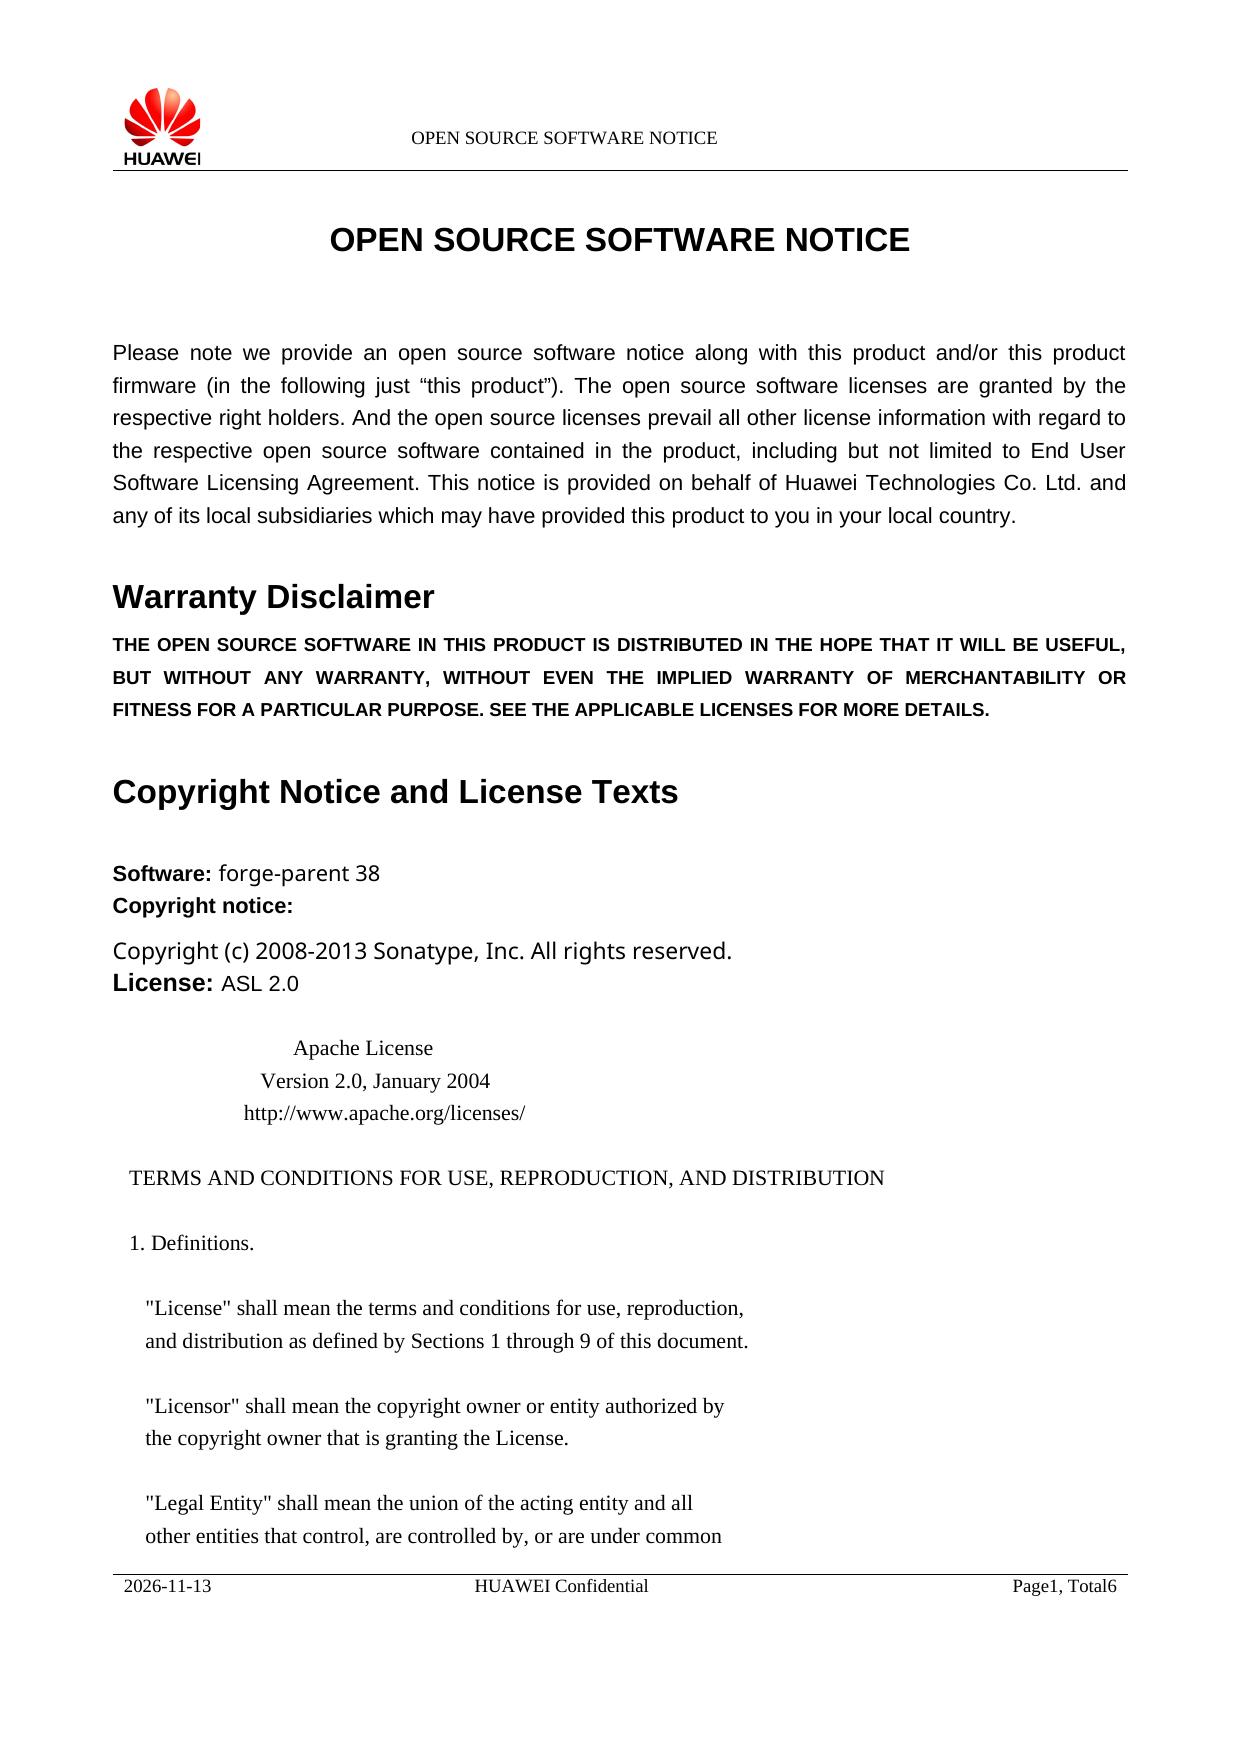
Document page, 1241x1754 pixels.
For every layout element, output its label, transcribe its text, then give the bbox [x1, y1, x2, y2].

title Software: forge-parent 38 [112, 856, 1128, 889]
picture [124, 88, 201, 165]
text The open source software in this product is distributed in the hope that it will be useful, but WITHOUT ANY WARRANTY, without even the implied warranty of MERCHANTABILITY or FITNESS FOR A PARTICULAR PURPOSE. See the applicable licenses for more details. [112, 629, 1128, 726]
text Copyright (c) 2008-2013 Sonatype, Inc. All rights reserved. [112, 934, 1128, 966]
text OPEN SOURCE SOFTWARE NOTICE [112, 206, 1128, 271]
text Copyright Notice and License Texts [112, 759, 1128, 824]
text Please note we provide an open source software notice along with this product and/or this product firmware (in the following just “this product”). The open source software licenses are granted by the respective right holders. And the open source licenses prevail all other license information with regard to the respective open source software contained in the product, including but not limited to End User Software Licensing Agreement. This notice is provided on behalf of Huawei Technologies Co. Ltd. and any of its local subsidiaries which may have provided this product to you in your local country. [112, 336, 1128, 531]
text Warranty Disclaimer [112, 564, 1128, 629]
text License: ASL 2.0 [112, 966, 1128, 999]
text Copyright notice: [112, 889, 1128, 921]
